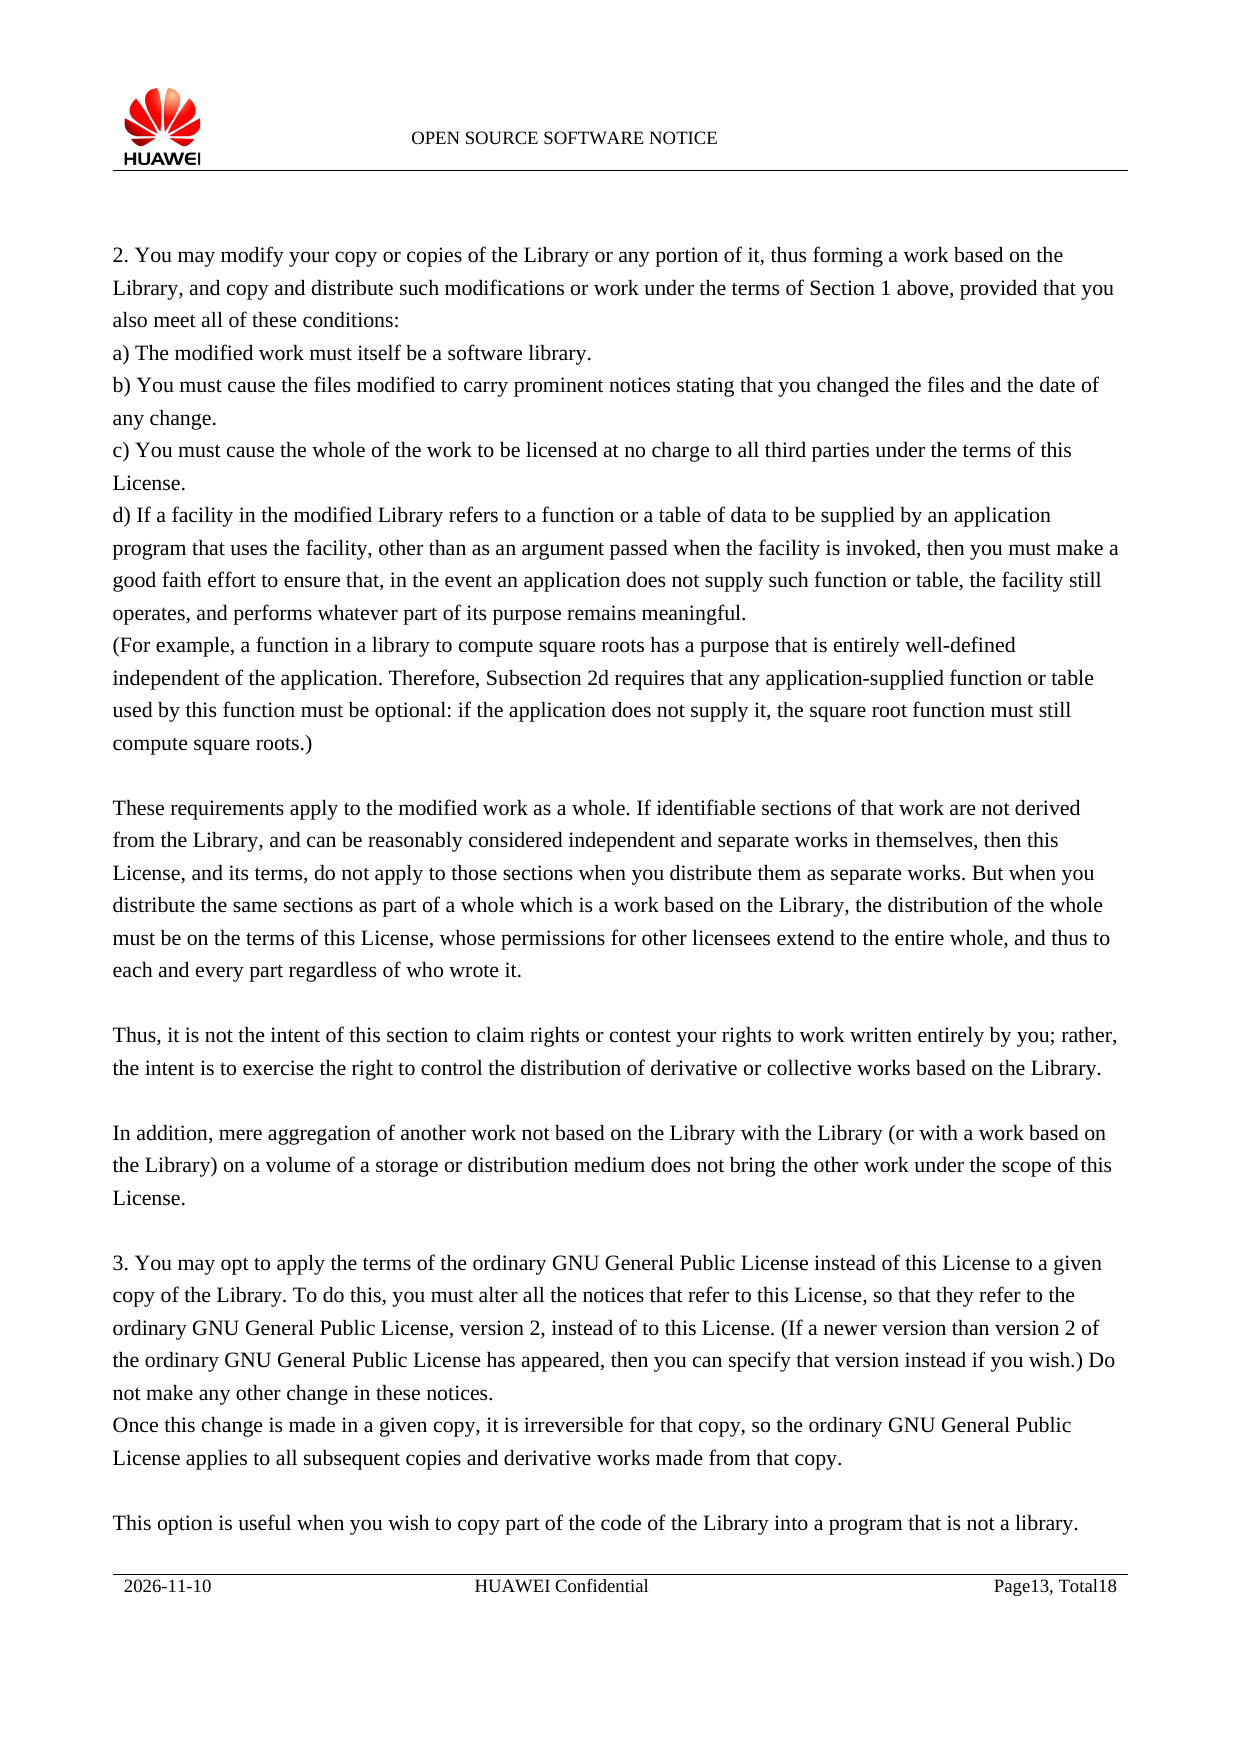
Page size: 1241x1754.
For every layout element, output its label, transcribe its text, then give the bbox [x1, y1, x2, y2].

picture [124, 88, 201, 165]
